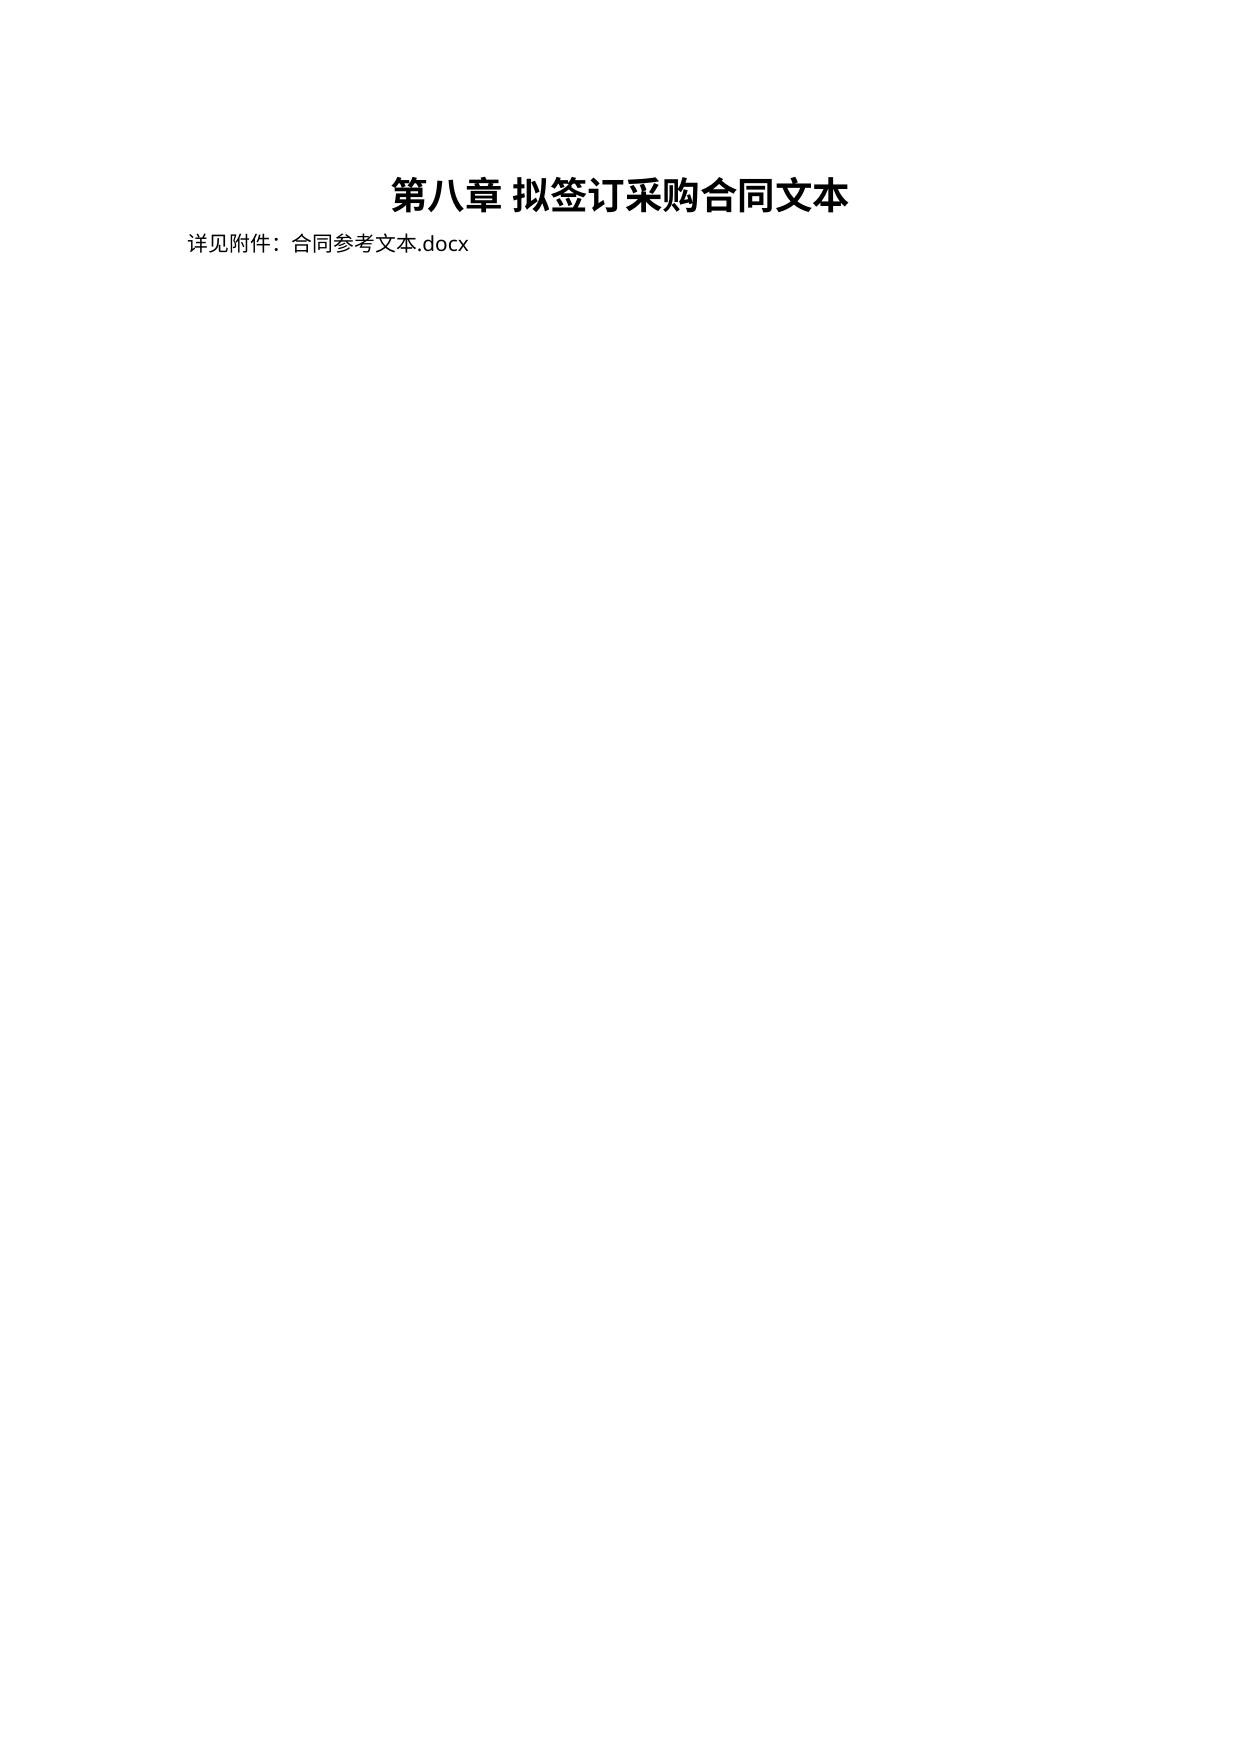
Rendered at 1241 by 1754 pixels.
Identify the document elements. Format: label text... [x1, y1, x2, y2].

text 详见附件：合同参考文本.docx [187, 227, 1053, 259]
text 第八章 拟签订采购合同文本 [187, 162, 1053, 227]
